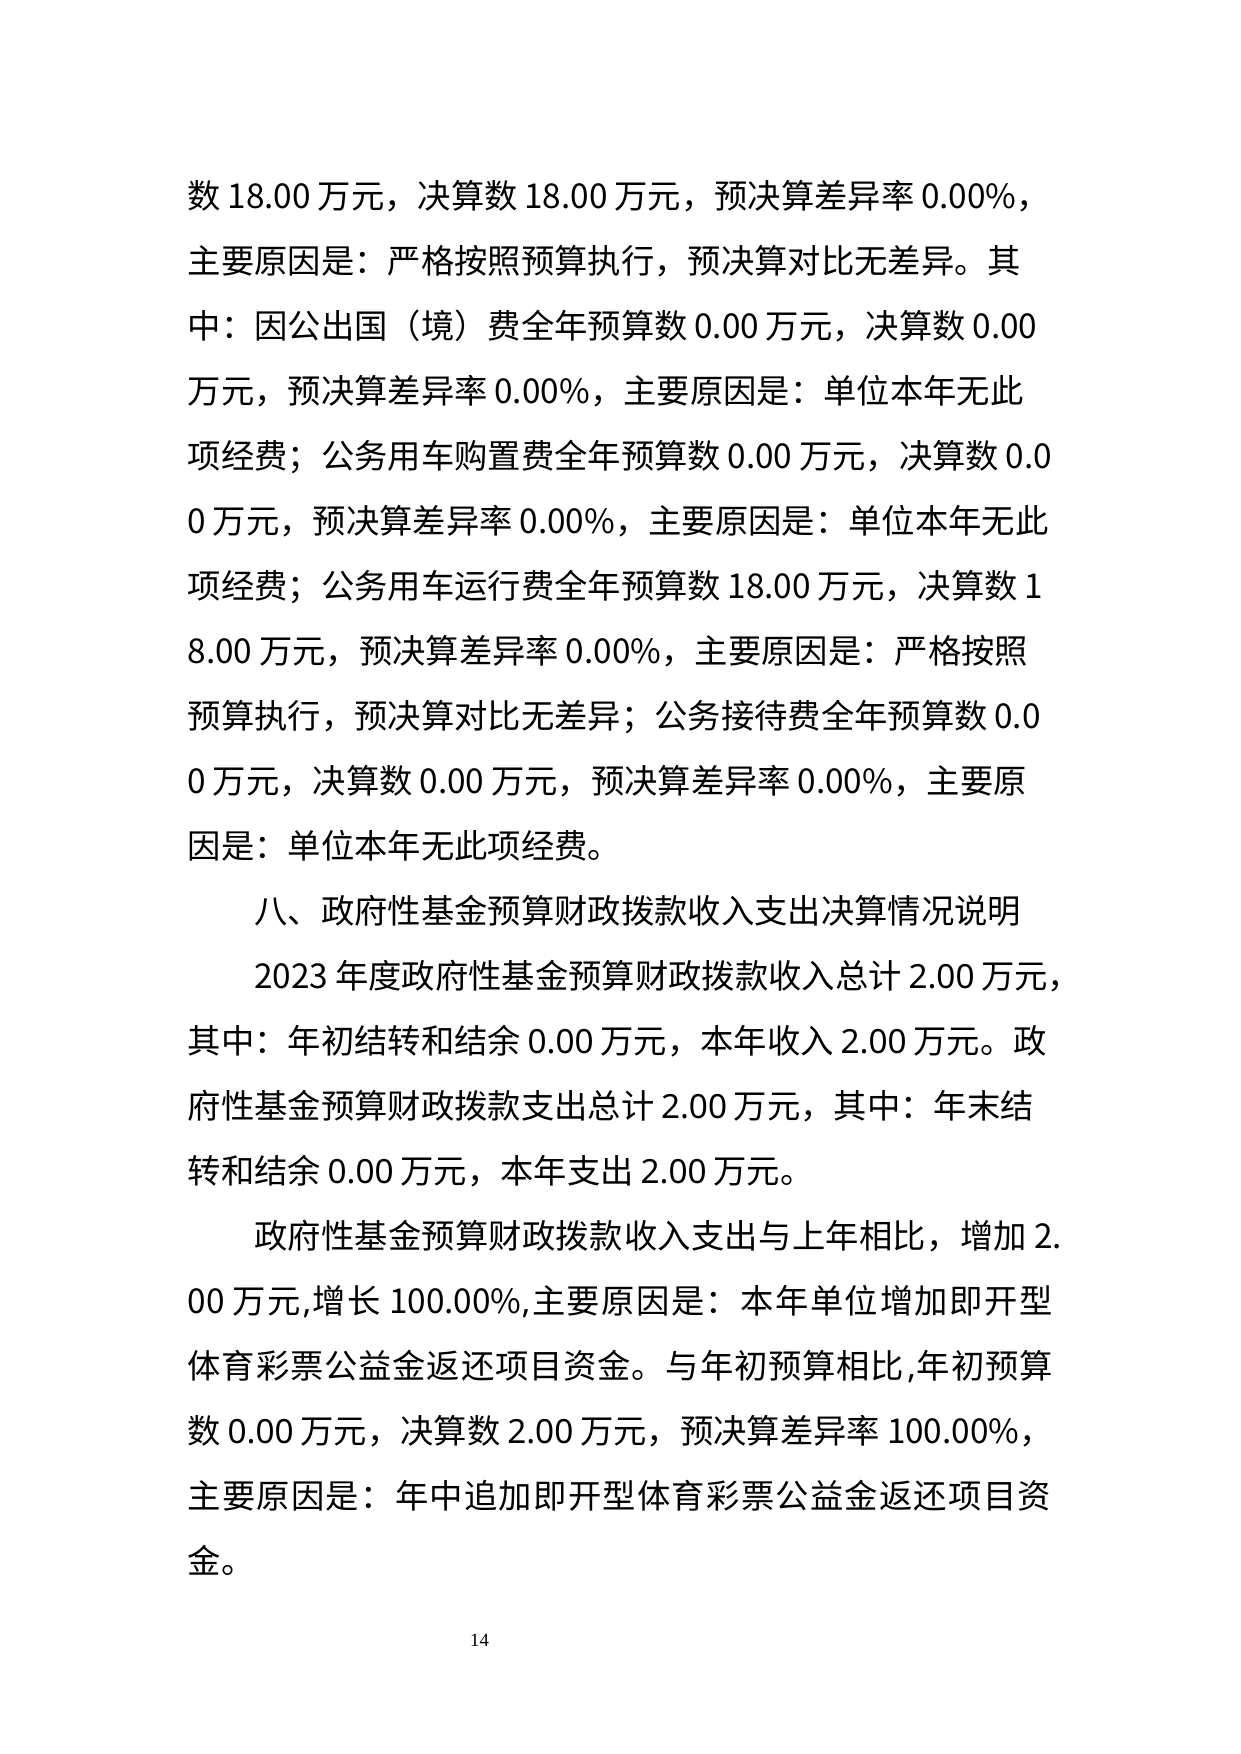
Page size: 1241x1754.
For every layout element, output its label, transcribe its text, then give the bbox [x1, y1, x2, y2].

text 八、政府性基金预算财政拨款收入支出决算情况说明 [187, 877, 1053, 942]
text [187, 162, 1053, 877]
text 2023年度政府性基金预算财政拨款收入总计2.00万元，其中：年初结转和结余0.00万元，本年收入2.00万元。政府性基金预算财政拨款支出总计2.00万元，其中：年末结转和结余0.00万元，本年支出2.00万元。 [187, 942, 1053, 1202]
text 政府性基金预算财政拨款收入支出与上年相比，增加2.00万元,增长100.00%,主要原因是：本年单位增加即开型体育彩票公益金返还项目资金。与年初预算相比,年初预算数0.00万元，决算数2.00万元，预决算差异率100.00%，主要原因是：年中追加即开型体育彩票公益金返还项目资金。 [187, 1202, 1053, 1592]
